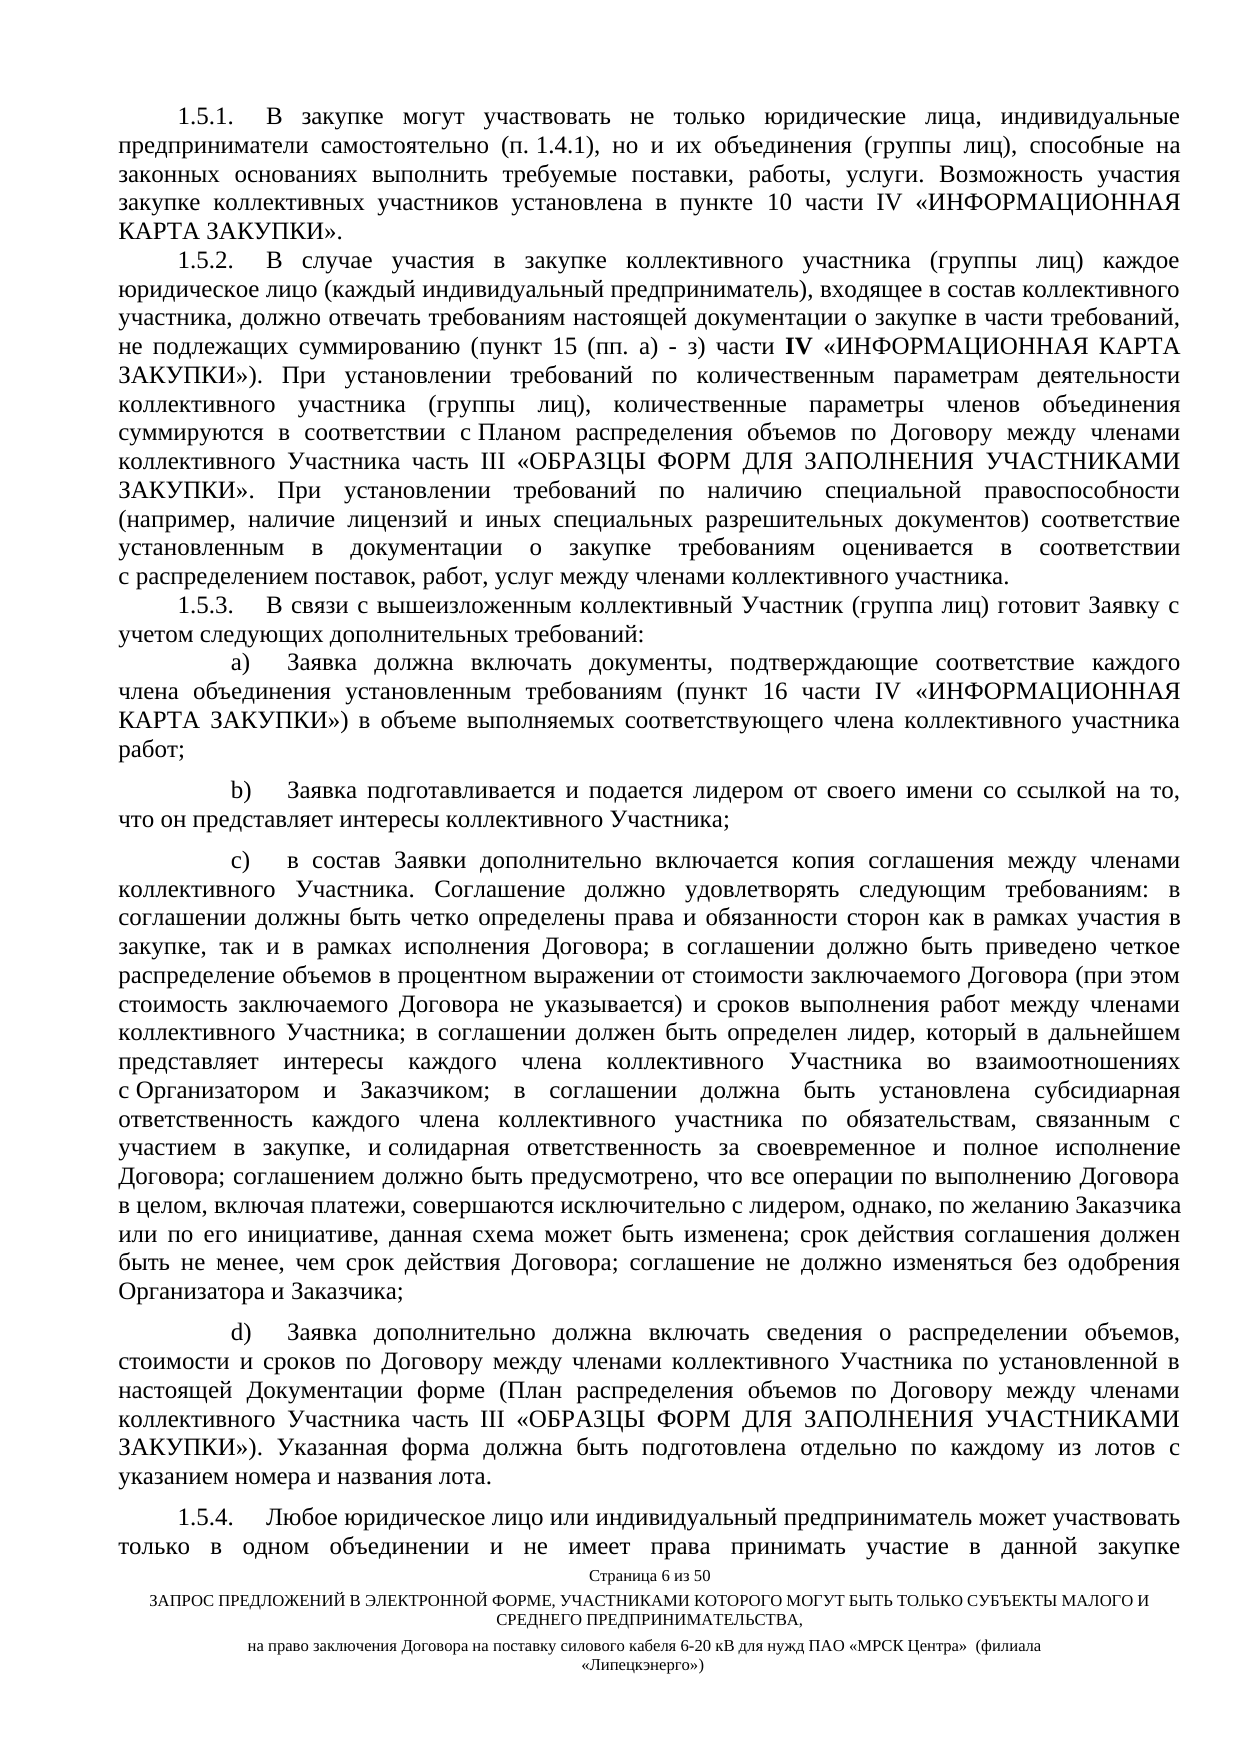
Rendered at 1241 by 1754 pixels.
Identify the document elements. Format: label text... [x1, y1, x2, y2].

list Заявка подготавливается и подается лидером от своего имени со ссылкой на то, что он представляет интересы коллективного Участника; [118, 775, 1181, 832]
list Заявка дополнительно должна включать сведения о распределении объемов, стоимости и сроков по Договору между членами коллективного Участника по установленной в настоящей Документации форме (План распределения объемов по Договору между членами коллективного Участника часть III «ОБРАЗЦЫ ФОРМ ДЛЯ ЗАПОЛНЕНИЯ УЧАСТНИКАМИ ЗАКУПКИ»). Указанная форма должна быть подготовлена отдельно по каждому из лотов с указанием номера и названия лота. [118, 1317, 1181, 1490]
subtitle В закупке могут участвовать не только юридические лица, индивидуальные предприниматели самостоятельно (п. 1.4.1), но и их объединения (группы лиц), способные на законных основаниях выполнить требуемые поставки, работы, услуги. Возможность участия закупке коллективных участников установлена в пункте 10 части IV «ИНФОРМАЦИОННАЯ КАРТА ЗАКУПКИ». [118, 101, 1181, 245]
list в состав Заявки дополнительно включается копия соглашения между членами коллективного Участника. Соглашение должно удовлетворять следующим требованиям: в соглашении должны быть четко определены права и обязанности сторон как в рамках участия в закупке, так и в рамках исполнения Договора; в соглашении должно быть приведено четкое распределение объемов в процентном выражении от стоимости заключаемого Договора (при этом стоимость заключаемого Договора не указывается) и сроков выполнения работ между членами коллективного Участника; в соглашении должен быть определен лидер, который в дальнейшем представляет интересы каждого члена коллективного Участника во взаимоотношениях с Организатором и Заказчиком; в соглашении должна быть установлена субсидиарная ответственность каждого члена коллективного участника по обязательствам, связанным с участием в закупке, и солидарная ответственность за своевременное и полное исполнение Договора; соглашением должно быть предусмотрено, что все операции по выполнению Договора в целом, включая платежи, совершаются исключительно с лидером, однако, по желанию Заказчика или по его инициативе, данная схема может быть изменена; срок действия соглашения должен быть не менее, чем срок действия Договора; соглашение не должно изменяться без одобрения Организатора и Заказчика; [118, 845, 1181, 1305]
list Заявка должна включать документы, подтверждающие соответствие каждого члена объединения установленным требованиям (пункт 16 части IV «ИНФОРМАЦИОННАЯ КАРТА ЗАКУПКИ») в объеме выполняемых соответствующего члена коллективного участника работ; [118, 647, 1181, 762]
subtitle В связи с вышеизложенным коллективный Участник (группа лиц) готовит Заявку с учетом следующих дополнительных требований: [118, 590, 1181, 647]
subtitle В случае участия в закупке коллективного участника (группы лиц) каждое юридическое лицо (каждый индивидуальный предприниматель), входящее в состав коллективного участника, должно отвечать требованиям настоящей документации о закупке в части требований, не подлежащих суммированию (пункт 15 (пп. а) - з) части IV «ИНФОРМАЦИОННАЯ КАРТА ЗАКУПКИ»). При установлении требований по количественным параметрам деятельности коллективного участника (группы лиц), количественные параметры членов объединения суммируются в соответствии с Планом распределения объемов по Договору между членами коллективного Участника часть III «ОБРАЗЦЫ ФОРМ ДЛЯ ЗАПОЛНЕНИЯ УЧАСТНИКАМИ ЗАКУПКИ». При установлении требований по наличию специальной правоспособности (например, наличие лицензий и иных специальных разрешительных документов) соответствие установленным в документации о закупке требованиям оценивается в соответствии с распределением поставок, работ, услуг между членами коллективного участника. [118, 245, 1181, 590]
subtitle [118, 1502, 1181, 1560]
